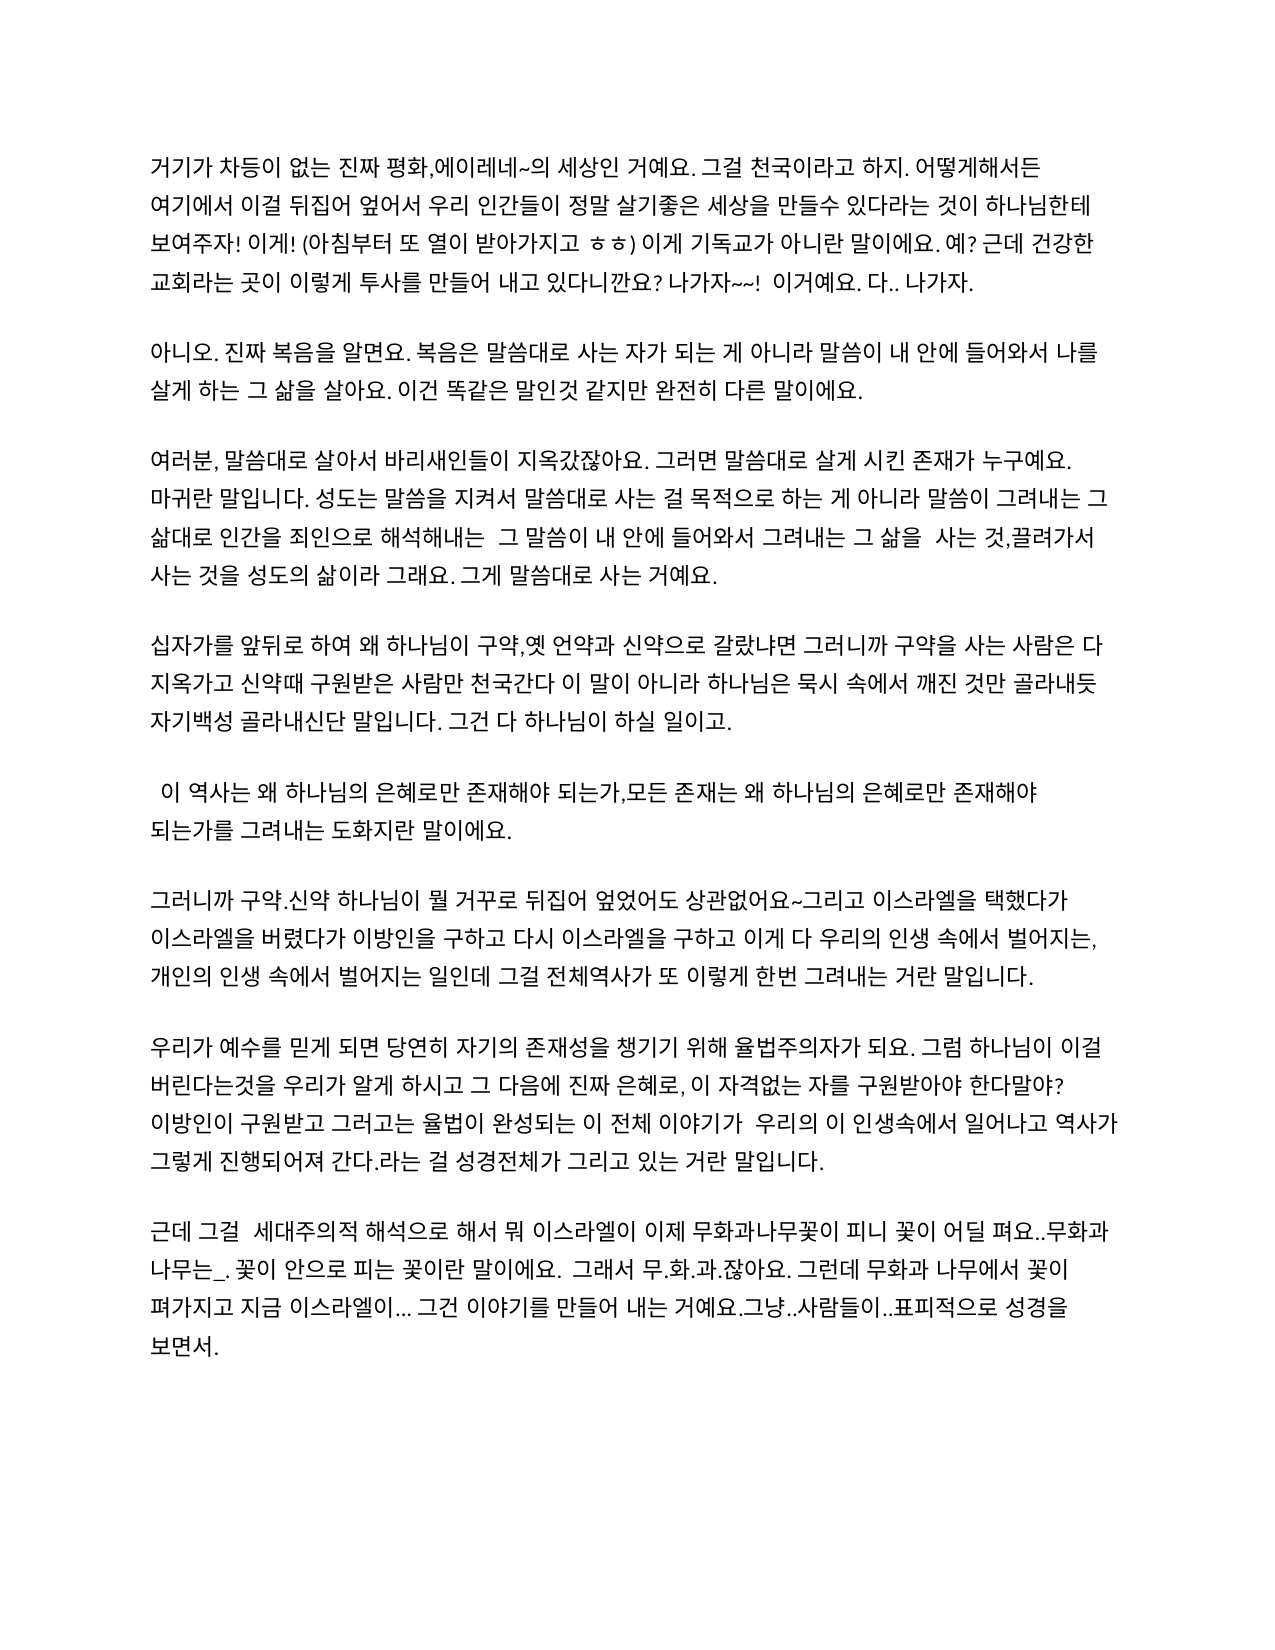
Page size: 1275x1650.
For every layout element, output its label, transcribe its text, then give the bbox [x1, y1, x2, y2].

text 우리가 예수를 믿게 되면 당연히 자기의 존재성을 챙기기 위해 율법주의자가 되요. 그럼 하나님이 이걸 버린다는것을 우리가 알게 하시고 그 다음에 진짜 은혜로, 이 자격없는 자를 구원받아야 한다말야? 이방인이 구원받고 그러고는 율법이 완성되는 이 전체 이야기가 우리의 이 인생속에서 일어나고 역사가 그렇게 진행되어져 간다.라는 걸 성경전체가 그리고 있는 거란 말입니다. [150, 1029, 1125, 1177]
text 이 역사는 왜 하나님의 은혜로만 존재해야 되는가,모든 존재는 왜 하나님의 은혜로만 존재해야 되는가를 그려내는 도화지란 말이에요. [150, 774, 1125, 846]
text 십자가를 앞뒤로 하여 왜 하나님이 구약,옛 언약과 신약으로 갈랐냐면 그러니까 구약을 사는 사람은 다 지옥가고 신약때 구원받은 사람만 천국간다 이 말이 아니라 하나님은 묵시 속에서 깨진 것만 골라내듯 자기백성 골라내신단 말입니다. 그건 다 하나님이 하실 일이고. [150, 628, 1125, 737]
text 여러분, 말씀대로 살아서 바리새인들이 지옥갔잖아요. 그러면 말씀대로 살게 시킨 존재가 누구예요. 마귀란 말입니다. 성도는 말씀을 지켜서 말씀대로 사는 걸 목적으로 하는 게 아니라 말씀이 그려내는 그 삶대로 인간을 죄인으로 해석해내는 그 말씀이 내 안에 들어와서 그려내는 그 삶을 사는 것,끌려가서 사는 것을 성도의 삶이라 그래요. 그게 말씀대로 사는 거예요. [150, 443, 1125, 591]
text 거기가 차등이 없는 진짜 평화,에이레네~의 세상인 거예요. 그걸 천국이라고 하지. 어떻게해서든 여기에서 이걸 뒤집어 엎어서 우리 인간들이 정말 살기좋은 세상을 만들수 있다라는 것이 하나님한테 보여주자! 이게! (아침부터 또 열이 받아가지고 ㅎㅎ) 이게 기독교가 아니란 말이에요. 예? 근데 건강한 교회라는 곳이 이렇게 투사를 만들어 내고 있다니깐요? 나가자~~! 이거예요. 다.. 나가자. [150, 150, 1125, 298]
text 그러니까 구약.신약 하나님이 뭘 거꾸로 뒤집어 엎었어도 상관없어요~그리고 이스라엘을 택했다가 이스라엘을 버렸다가 이방인을 구하고 다시 이스라엘을 구하고 이게 다 우리의 인생 속에서 벌어지는,개인의 인생 속에서 벌어지는 일인데 그걸 전체역사가 또 이렇게 한번 그려내는 거란 말입니다. [150, 883, 1125, 992]
text 근데 그걸 세대주의적 해석으로 해서 뭐 이스라엘이 이제 무화과나무꽃이 피니 꽃이 어딜 펴요..무화과 나무는_. 꽃이 안으로 피는 꽃이란 말이에요. 그래서 무.화.과.잖아요. 그런데 무화과 나무에서 꽃이 펴가지고 지금 이스라엘이... 그건 이야기를 만들어 내는 거예요.그냥..사람들이..표피적으로 성경을 보면서. [150, 1214, 1125, 1362]
text 아니오. 진짜 복음을 알면요. 복음은 말씀대로 사는 자가 되는 게 아니라 말씀이 내 안에 들어와서 나를 살게 하는 그 삶을 살아요. 이건 똑같은 말인것 같지만 완전히 다른 말이에요. [150, 335, 1125, 406]
